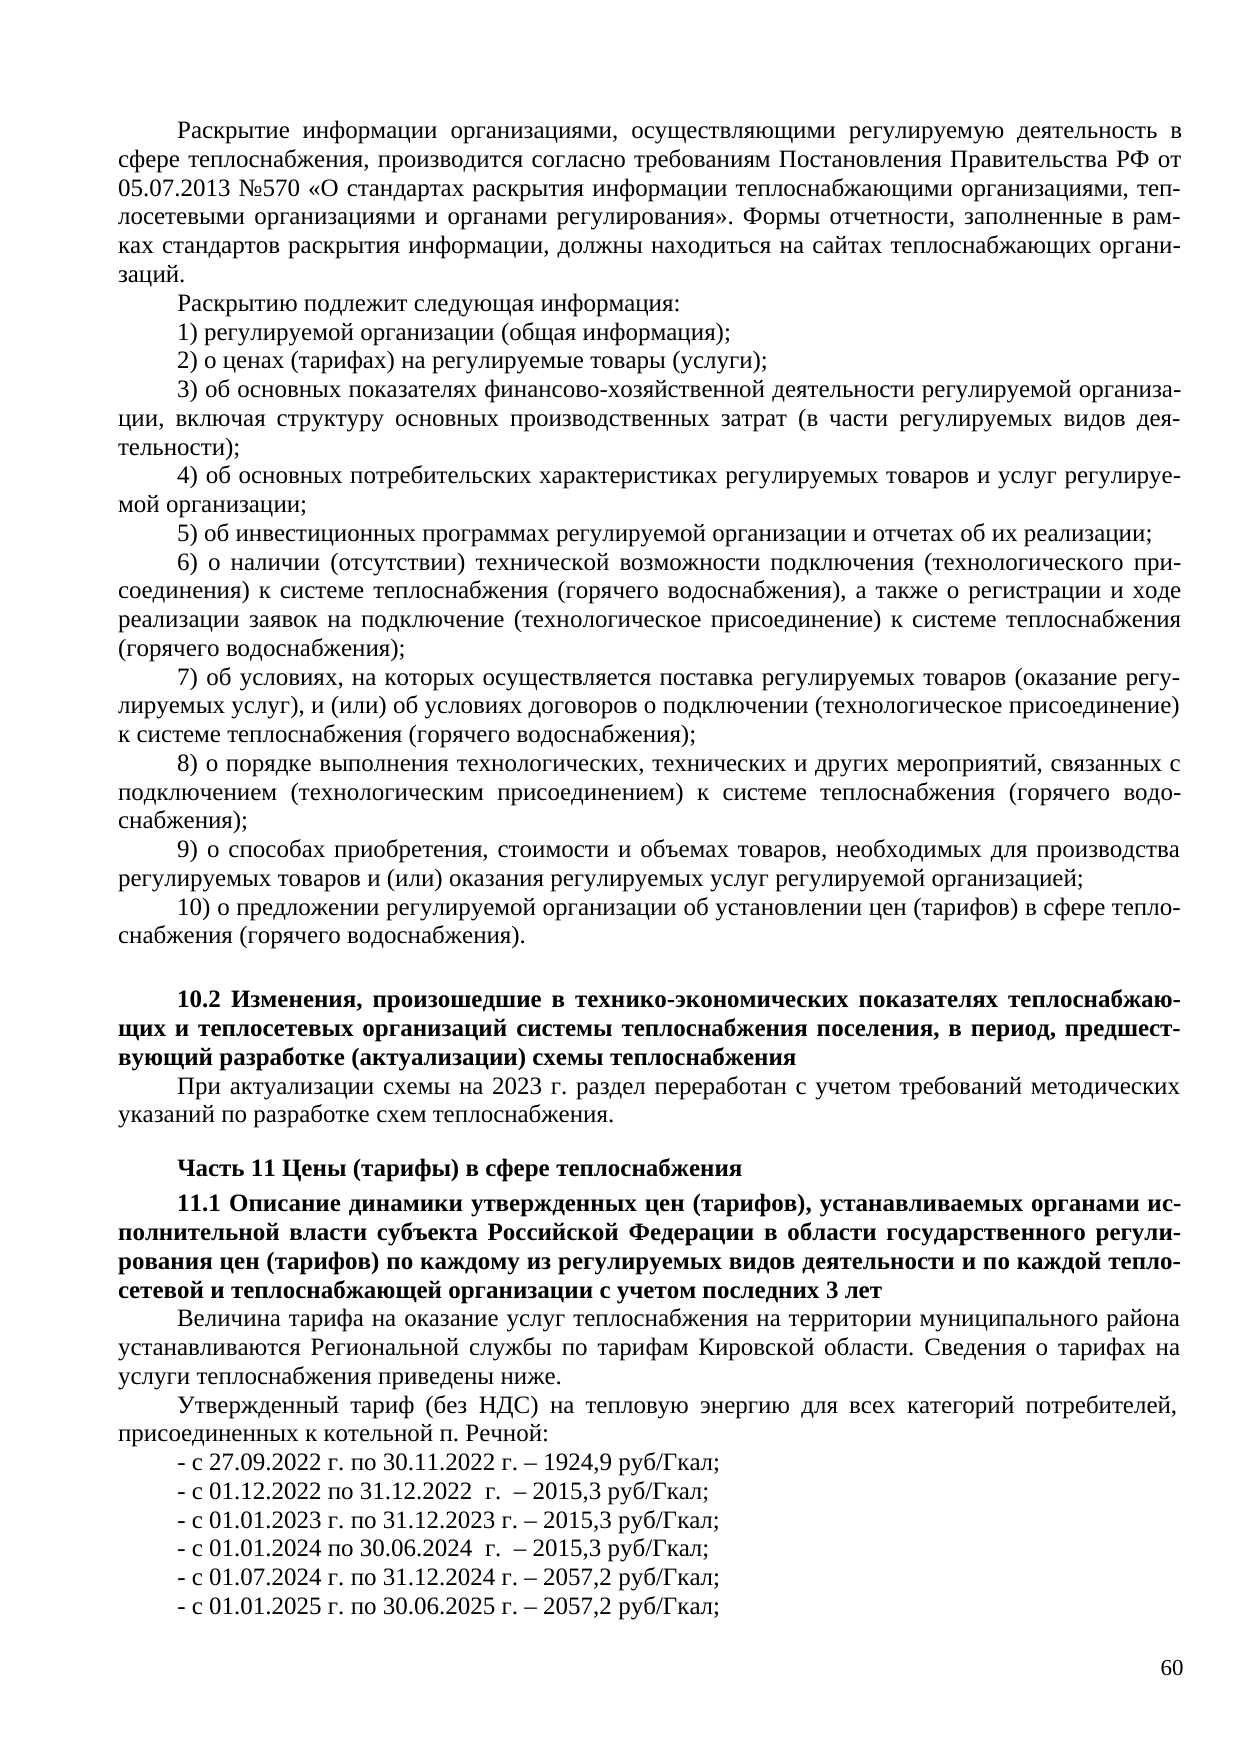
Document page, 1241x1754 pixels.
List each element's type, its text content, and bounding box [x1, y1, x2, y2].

list о способах приобретения, стоимости и объемах товаров, необходимых для производства регулируемых товаров и (или) оказания регулируемых услуг регулируемой организацией; [118, 834, 1181, 892]
text - с 01.07.2024 г. по 31.12.2024 г. – 2057,2 руб/Гкал; [177, 1562, 1207, 1591]
text - с 27.09.2022 г. по 30.11.2022 г. – 1924,9 руб/Гкал; [177, 1447, 1207, 1476]
text Раскрытию подлежит следующая информация: [177, 288, 1207, 317]
text Величина тарифа на оказание услуг теплоснабжения на территории муниципального района устанавливаются Региональной службы по тарифам Кировской области. Сведения о тарифах на услуги теплоснабжения приведены ниже. [118, 1303, 1182, 1390]
subtitle Часть 11 Цены (тарифы) в сфере теплоснабжения [177, 1153, 1207, 1182]
text - с 01.12.2022 по 31.12.2022 г. – 2015,3 руб/Гкал; [177, 1476, 1207, 1505]
text - с 01.01.2023 г. по 31.12.2023 г. – 2015,3 руб/Гкал; [177, 1505, 1207, 1533]
list об условиях, на которых осуществляется поставка регулируемых товаров (оказание регу- лируемых услуг), и (или) об условиях договоров о подключении (технологическое присоединение) к системе теплоснабжения (горячего водоснабжения); [118, 662, 1181, 748]
list о наличии (отсутствии) технической возможности подключения (технологического при- соединения) к системе теплоснабжения (горячего водоснабжения), а также о регистрации и ходе реализации заявок на подключение (технологическое присоединение) к системе теплоснабжения (горячего водоснабжения); [118, 547, 1182, 662]
list регулируемой организации (общая информация); [177, 317, 1207, 345]
subtitle Изменения, произошедшие в технико-экономических показателях теплоснабжаю- щих и теплосетевых организаций системы теплоснабжения поселения, в период, предшест- вующий разработке (актуализации) схемы теплоснабжения [118, 984, 1182, 1071]
list об инвестиционных программах регулируемой организации и отчетах об их реализации; [177, 518, 1207, 547]
list об основных потребительских характеристиках регулируемых товаров и услуг регулируе- мой организации; [118, 460, 1182, 518]
text Утвержденный тариф (без НДС) на тепловую энергию для всех категорий потребителей, присоединенных к котельной п. Речной: [118, 1390, 1207, 1447]
text При актуализации схемы на 2023 г. раздел переработан с учетом требований методических указаний по разработке схем теплоснабжения. [118, 1071, 1181, 1128]
text - с 01.01.2025 г. по 30.06.2025 г. – 2057,2 руб/Гкал; [177, 1591, 1207, 1620]
list о порядке выполнения технологических, технических и других мероприятий, связанных с подключением (технологическим присоединением) к системе теплоснабжения (горячего водо- снабжения); [118, 748, 1182, 834]
list о ценах (тарифах) на регулируемые товары (услуги); [177, 345, 1207, 374]
text Раскрытие информации организациями, осуществляющими регулируемую деятельность в сфере теплоснабжения, производится согласно требованиям Постановления Правительства РФ от 05.07.2013 №570 «О стандартах раскрытия информации теплоснабжающими организациями, теп- лосетевыми организациями и органами регулирования». Формы отчетности, заполненные в рам- ках стандартов раскрытия информации, должны находиться на сайтах теплоснабжающих органи- заций. [118, 115, 1182, 288]
list об основных показателях финансово-хозяйственной деятельности регулируемой организа- ции, включая структуру основных производственных затрат (в части регулируемых видов дея- тельности); [118, 374, 1182, 460]
list о предложении регулируемой организации об установлении цен (тарифов) в сфере тепло- снабжения (горячего водоснабжения). [118, 892, 1181, 949]
text - с 01.01.2024 по 30.06.2024 г. – 2015,3 руб/Гкал; [177, 1533, 1207, 1562]
subtitle Описание динамики утвержденных цен (тарифов), устанавливаемых органами ис- полнительной власти субъекта Российской Федерации в области государственного регули- рования цен (тарифов) по каждому из регулируемых видов деятельности и по каждой тепло- сетевой и теплоснабжающей организации с учетом последних 3 лет [118, 1188, 1182, 1303]
